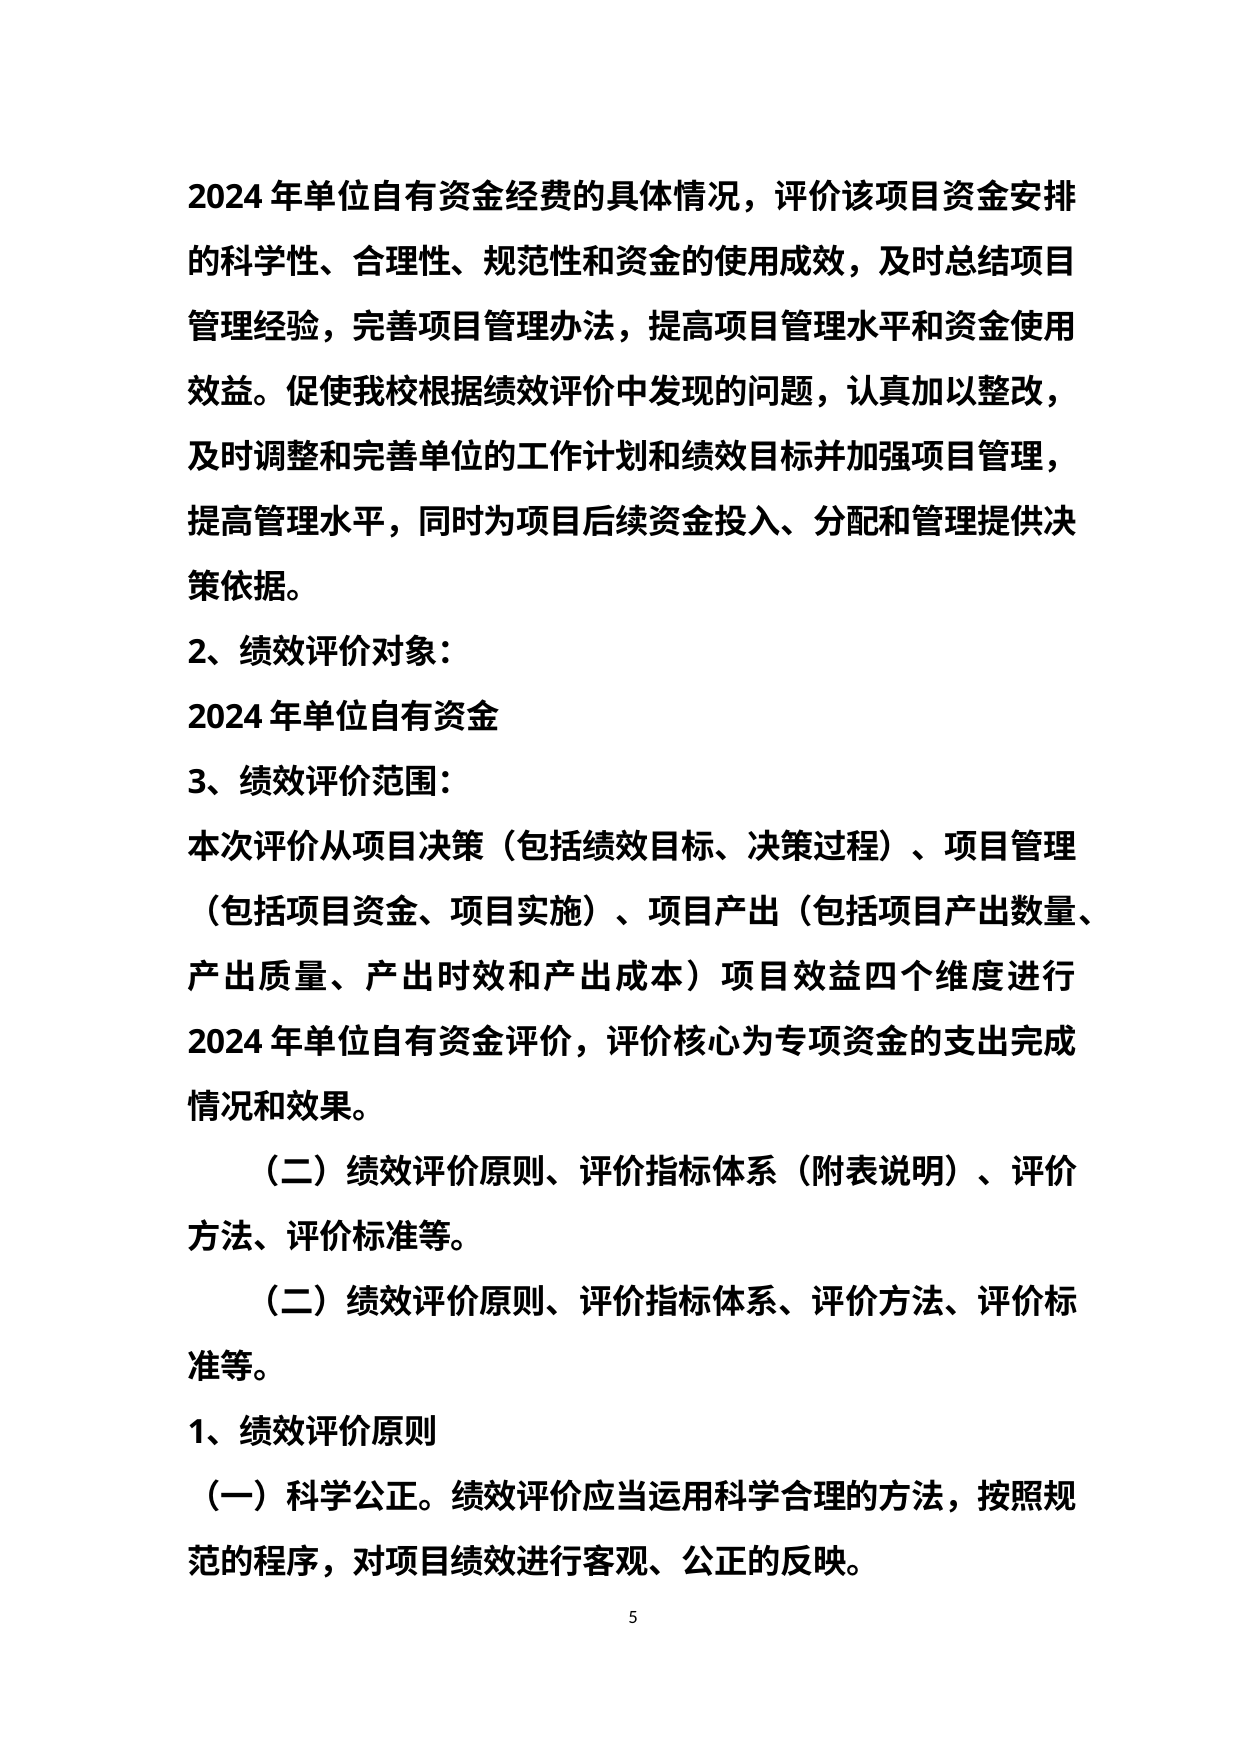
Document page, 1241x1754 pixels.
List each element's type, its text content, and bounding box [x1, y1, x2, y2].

text （二）绩效评价原则、评价指标体系（附表说明）、评价方法、评价标准等。 [187, 1137, 1078, 1267]
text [187, 1267, 1078, 1592]
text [187, 162, 1078, 1137]
